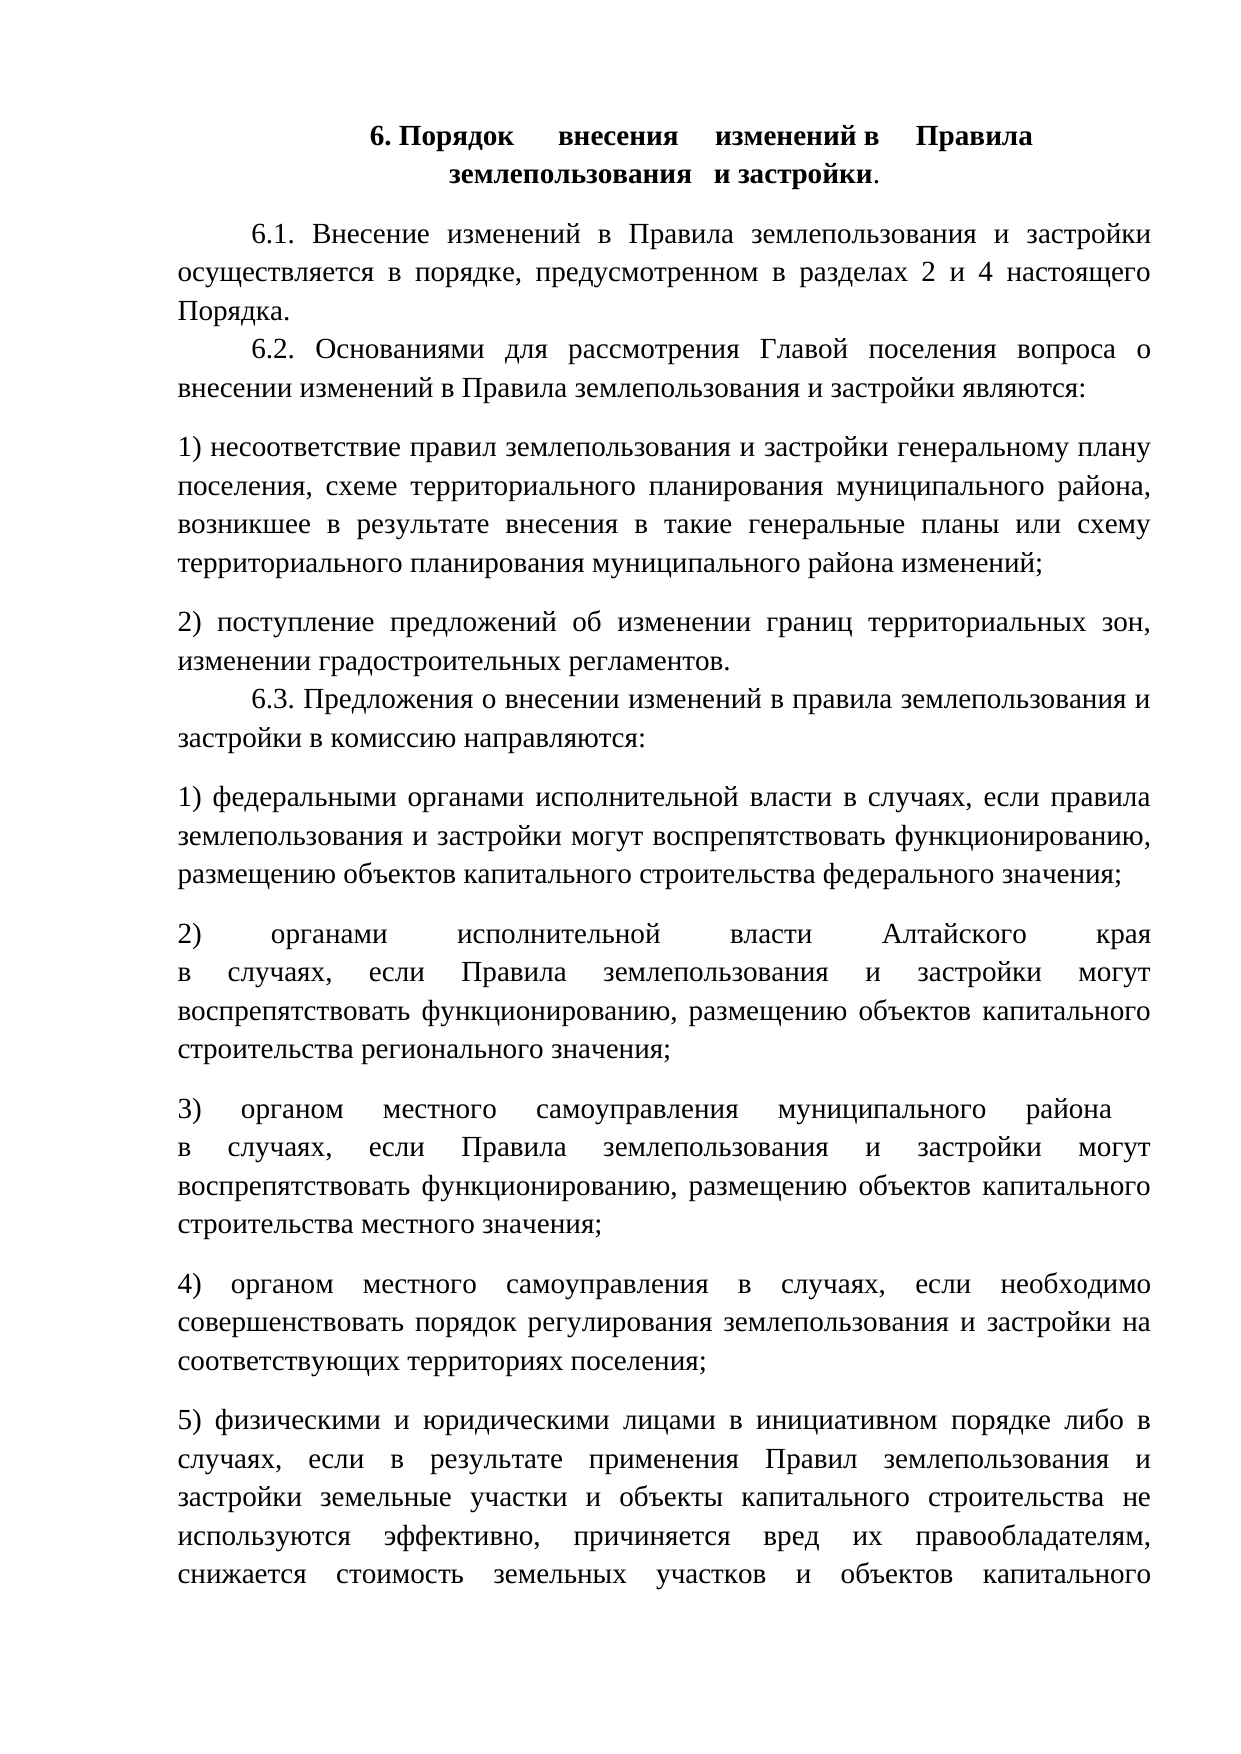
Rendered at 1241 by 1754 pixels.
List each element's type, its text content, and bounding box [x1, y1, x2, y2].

text 6. Порядок внесения изменений в Правила землепользования и застройки. [177, 118, 1152, 190]
text 1) несоответствие правил землепользования и застройки генеральному плану поселения, схеме территориального планирования муниципального района, возникшее в результате внесения в такие генеральные планы или схему территориального планирования муниципального района изменений; [177, 429, 1152, 579]
text 3) органом местного самоуправления муниципального района в случаях, если Правила землепользования и застройки могут воспрепятствовать функционированию, размещению объектов капитального строительства местного значения; [177, 1091, 1152, 1240]
text 4) органом местного самоуправления в случаях, если необходимо совершенствовать порядок регулирования землепользования и застройки на соответствующих территориях поселения; [177, 1266, 1152, 1377]
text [177, 1402, 1152, 1590]
text 2) поступление предложений об изменении границ территориальных зон, изменении градостроительных регламентов. [177, 604, 1152, 677]
text 1) федеральными органами исполнительной власти в случаях, если правила землепользования и застройки могут воспрепятствовать функционированию, размещению объектов капитального строительства федерального значения; [177, 779, 1152, 890]
text 6.2. Основаниями для рассмотрения Главой поселения вопроса о внесении изменений в Правила землепользования и застройки являются: [177, 332, 1152, 404]
text 2) органами исполнительной власти Алтайского края в случаях, если Правила землепользования и застройки могут воспрепятствовать функционированию, размещению объектов капитального строительства регионального значения; [177, 916, 1152, 1065]
text 6.3. Предложения о внесении изменений в правила землепользования и застройки в комиссию направляются: [177, 682, 1152, 754]
text 6.1. Внесение изменений в Правила землепользования и застройки осуществляется в порядке, предусмотренном в разделах 2 и 4 настоящего Порядка. [177, 216, 1152, 327]
